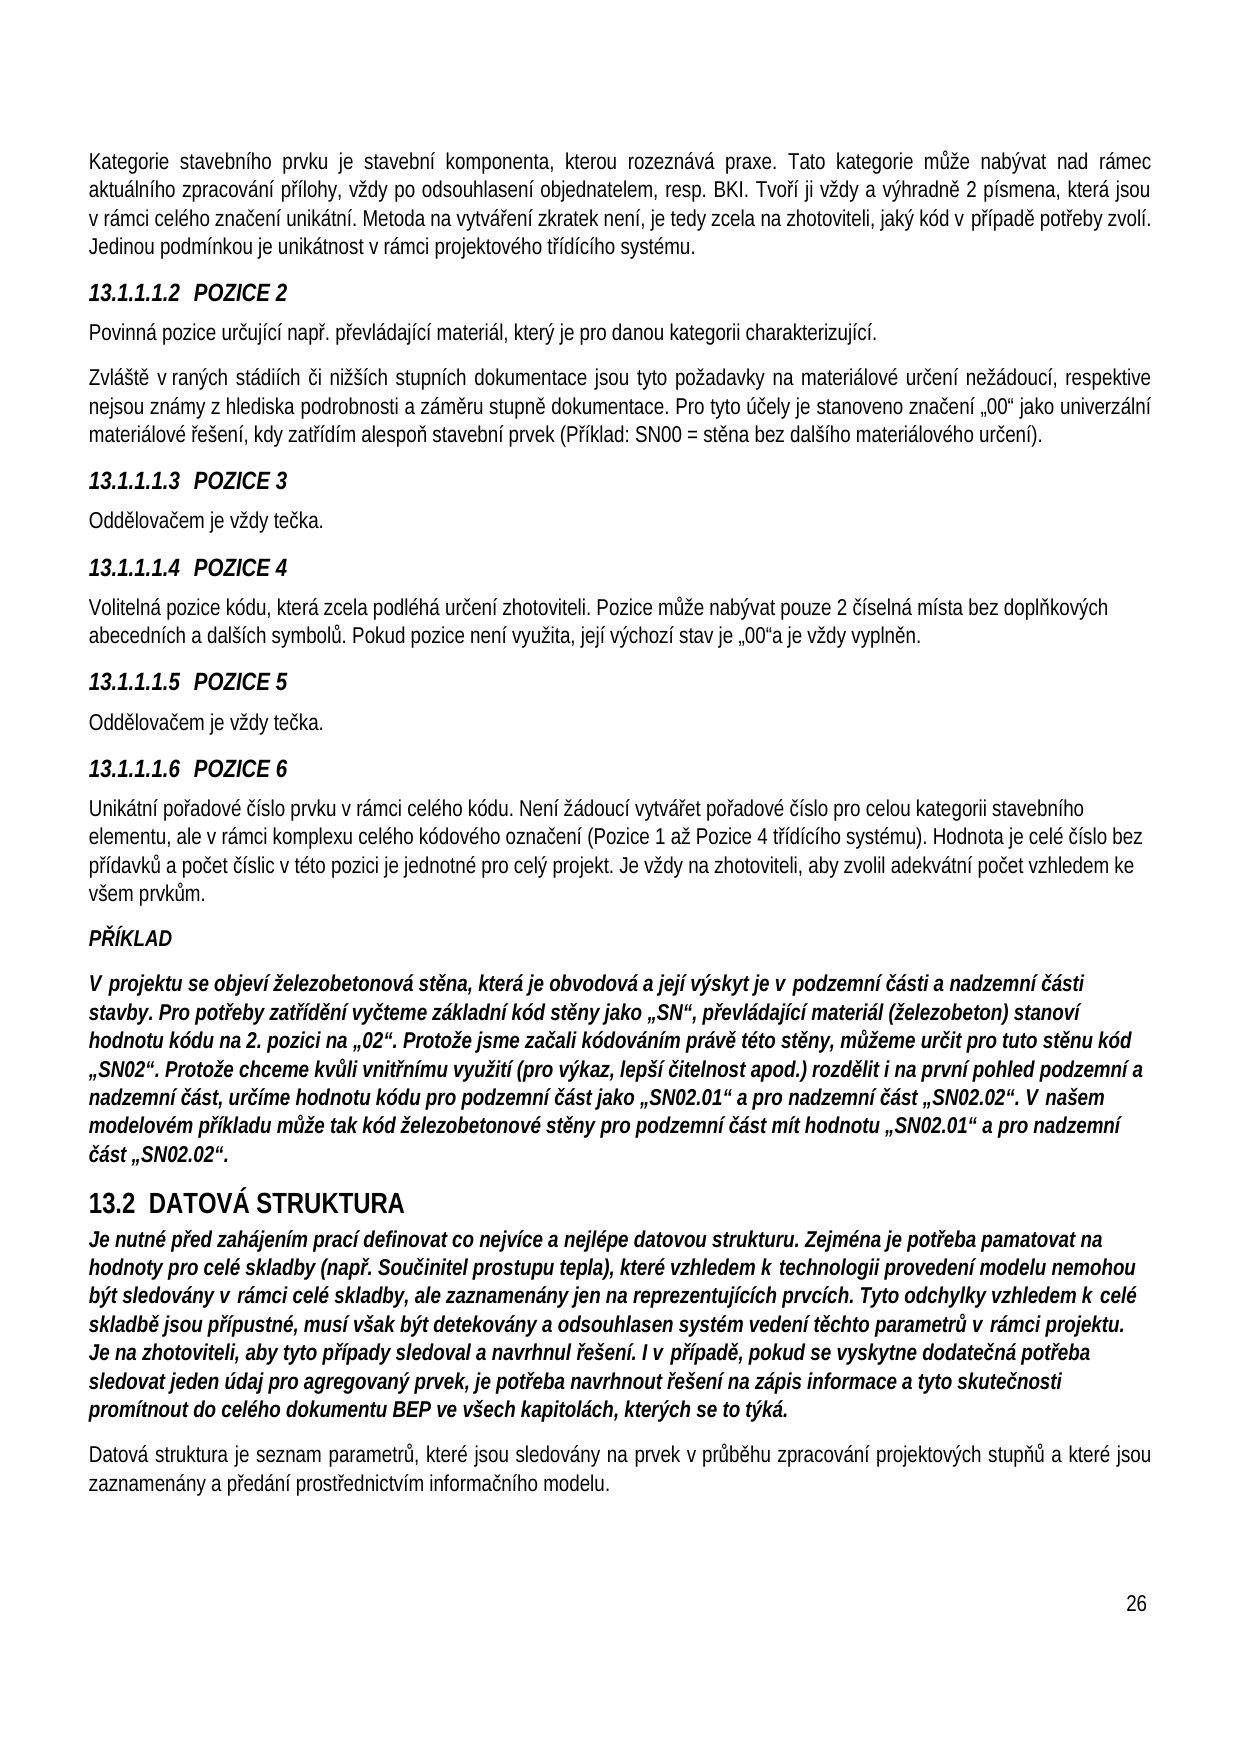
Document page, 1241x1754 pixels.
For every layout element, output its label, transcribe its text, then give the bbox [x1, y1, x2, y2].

text Je nutné před zahájením prací definovat co nejvíce a nejlépe datovou strukturu. Zejména je potřeba pamatovat na hodnoty pro celé skladby (např. Součinitel prostupu tepla), které vzhledem k technologii provedení modelu nemohou být sledovány v rámci celé skladby, ale zaznamenány jen na reprezentujících prvcích. Tyto odchylky vzhledem k celé skladbě jsou přípustné, musí však být detekovány a odsouhlasen systém vedení těchto parametrů v rámci projektu. Je na zhotoviteli, aby tyto případy sledoval a navrhnul řešení. I v případě, pokud se vyskytne dodatečná potřeba sledovat jeden údaj pro agregovaný prvek, je potřeba navrhnout řešení na zápis informace a tyto skutečnosti promítnout do celého dokumentu BEP ve všech kapitolách, kterých se to týká. [89, 1226, 1152, 1423]
text Zvláště v raných stádiích či nižších stupních dokumentace jsou tyto požadavky na materiálové určení nežádoucí, respektive nejsou známy z hlediska podrobnosti a záměru stupně dokumentace. Pro tyto účely je stanoveno značení „00“ jako univerzální materiálové řešení, kdy zatřídím alespoň stavební prvek (Příklad: SN00 = stěna bez dalšího materiálového určení). [89, 364, 1152, 448]
subtitle DATOVÁ STRUKTURA [89, 1186, 1152, 1219]
text Oddělovačem je vždy tečka. [89, 708, 1152, 735]
text Oddělovačem je vždy tečka. [89, 507, 1152, 534]
subtitle POZICE 5 [89, 667, 1152, 696]
text PŘÍKLAD [89, 925, 1152, 951]
subtitle POZICE 4 [89, 553, 1152, 581]
text Povinná pozice určující např. převládající materiál, který je pro danou kategorii charakterizující. [89, 319, 1152, 346]
text Kategorie stavebního prvku je stavební komponenta, kterou rozeznává praxe. Tato kategorie může nabývat nad rámec aktuálního zpracování přílohy, vždy po odsouhlasení objednatelem, resp. BKI. Tvoří ji vždy a výhradně 2 písmena, která jsou v rámci celého značení unikátní. Metoda na vytváření zkratek není, je tedy zcela na zhotoviteli, jaký kód v případě potřeby zvolí. Jedinou podmínkou je unikátnost v rámci projektového třídícího systému. [89, 148, 1152, 259]
text Volitelná pozice kódu, která zcela podléhá určení zhotoviteli. Pozice může nabývat pouze 2 číselná místa bez doplňkových abecedních a dalších symbolů. Pokud pozice není využita, její výchozí stav je „00“a je vždy vyplněn. [89, 594, 1152, 648]
text V projektu se objeví železobetonová stěna, která je obvodová a její výskyt je v podzemní části a nadzemní části stavby. Pro potřeby zatřídění vyčteme základní kód stěny jako „SN“, převládající materiál (železobeton) stanoví hodnotu kódu na 2. pozici na „02“. Protože jsme začali kódováním právě této stěny, můžeme určit pro tuto stěnu kód „SN02“. Protože chceme kvůli vnitřnímu využití (pro výkaz, lepší čitelnost apod.) rozdělit i na první pohled podzemní a nadzemní část, určíme hodnotu kódu pro podzemní část jako „SN02.01“ a pro nadzemní část „SN02.02“. V našem modelovém příkladu může tak kód železobetonové stěny pro podzemní část mít hodnotu „SN02.01“ a pro nadzemní část „SN02.02“. [89, 970, 1152, 1167]
subtitle POZICE 3 [89, 466, 1152, 495]
text Unikátní pořadové číslo prvku v rámci celého kódu. Není žádoucí vytvářet pořadové číslo pro celou kategorii stavebního elementu, ale v rámci komplexu celého kódového označení (Pozice 1 až Pozice 4 třídícího systému). Hodnota je celé číslo bez přídavků a počet číslic v této pozici je jednotné pro celý projekt. Je vždy na zhotoviteli, aby zvolil adekvátní počet vzhledem ke všem prvkům. [89, 795, 1152, 906]
text Datová struktura je seznam parametrů, které jsou sledovány na prvek v průběhu zpracování projektových stupňů a které jsou zaznamenány a předání prostřednictvím informačního modelu. [89, 1441, 1152, 1496]
subtitle POZICE 6 [89, 753, 1152, 782]
subtitle POZICE 2 [89, 278, 1152, 307]
